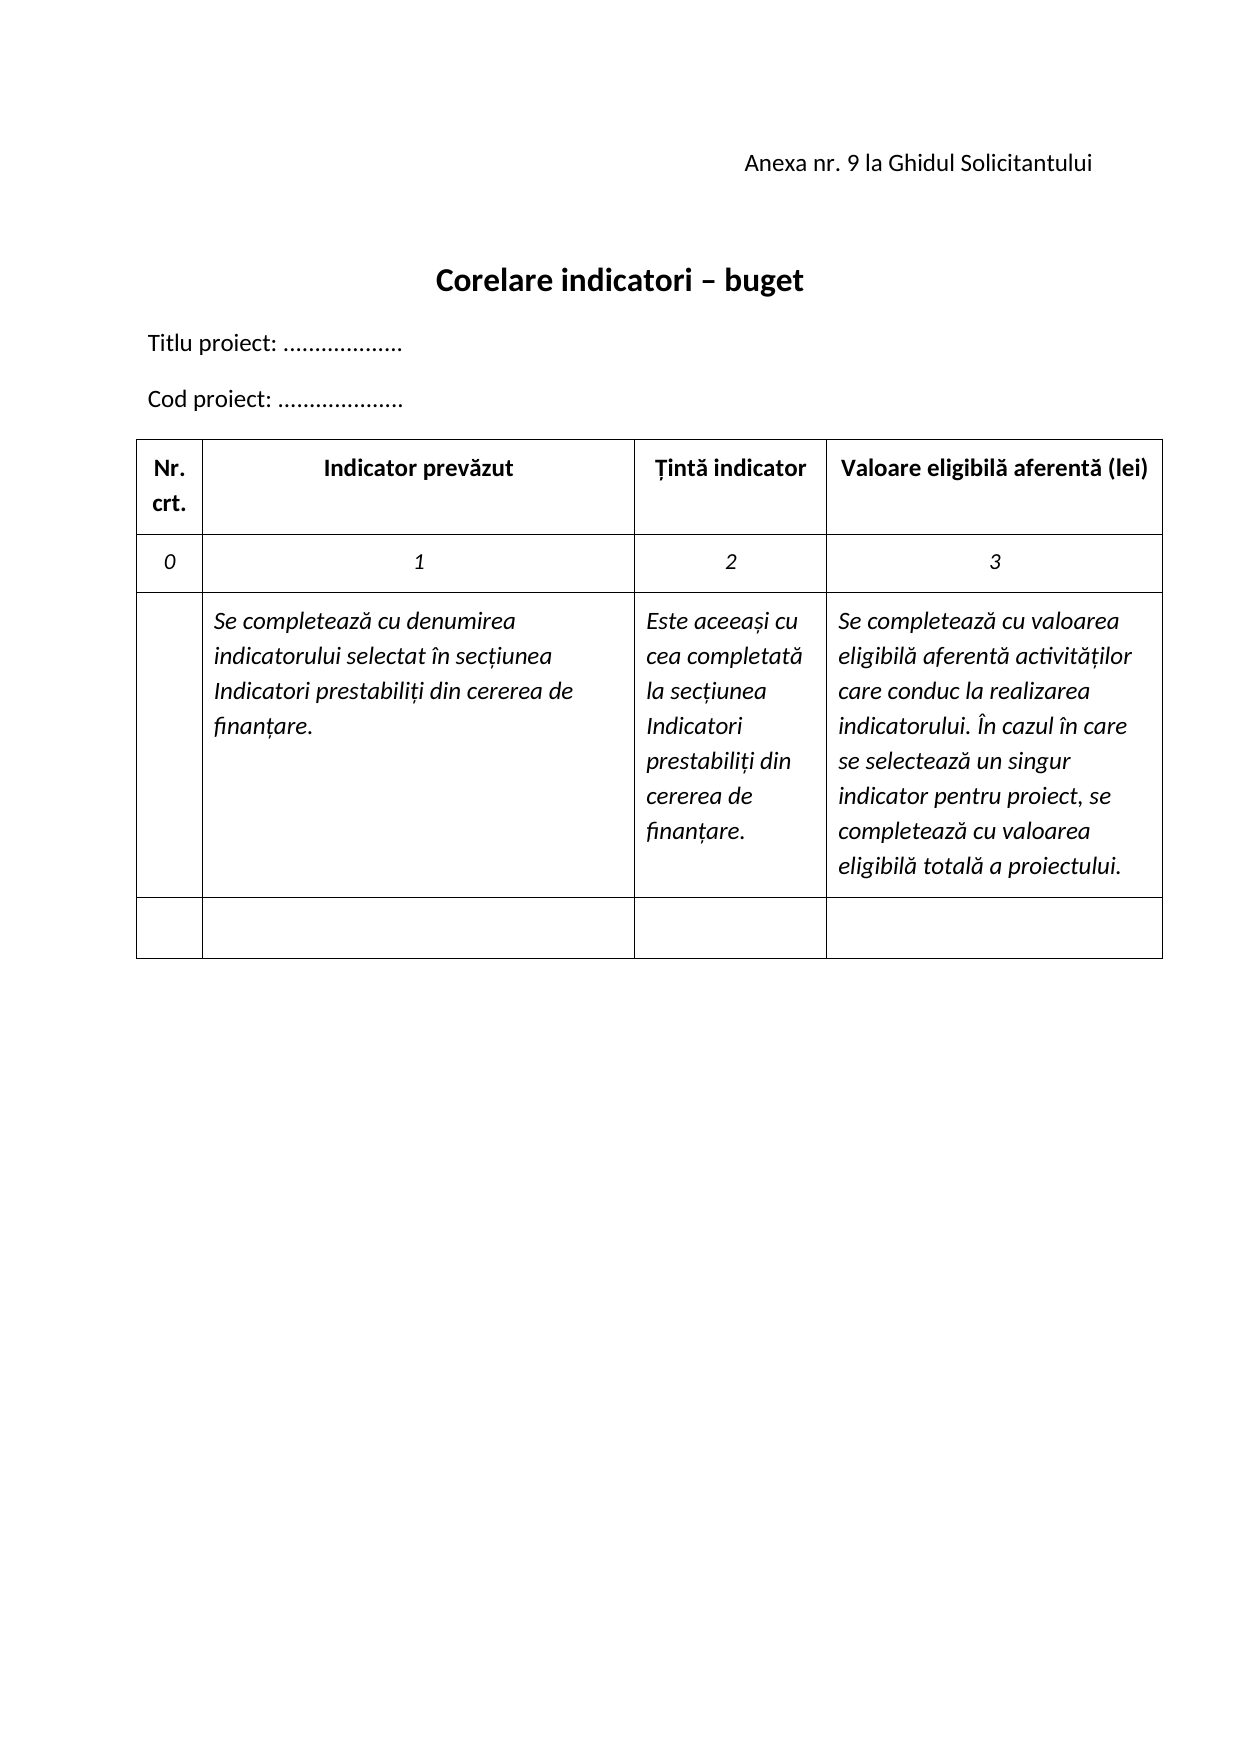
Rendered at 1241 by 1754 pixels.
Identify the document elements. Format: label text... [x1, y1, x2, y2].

table_cell 3 [827, 535, 1162, 592]
table_header Valoare eligibilă aferentă (lei) [827, 440, 1162, 534]
table_cell [137, 593, 202, 897]
table_cell Se completează cu denumirea indicatorului selectat în secțiunea Indicatori prestabiliți din cererea de finanțare. [203, 593, 634, 897]
table_cell [137, 898, 202, 958]
table_cell [827, 898, 1162, 958]
table_cell 1 [203, 535, 634, 592]
table_cell [635, 898, 826, 958]
table_cell Este aceeași cu cea completată la secțiunea Indicatori prestabiliți din cererea de finanțare. [635, 593, 826, 897]
table_cell 0 [137, 535, 202, 592]
table_header Indicator prevăzut [203, 440, 634, 534]
table_cell 2 [635, 535, 826, 592]
text Cod proiect: .................... [148, 383, 1093, 413]
text Titlu proiect: ................... [148, 327, 1093, 357]
table_cell Se completează cu valoarea eligibilă aferentă activităților care conduc la realizarea indicatorului. În cazul în care se selectează un singur indicator pentru proiect, se completează cu valoarea eligibilă totală a proiectului. [827, 593, 1162, 897]
table_header Nr. crt. [137, 440, 202, 534]
text Anexa nr. 9 la Ghidul Solicitantului [148, 148, 1093, 178]
text Corelare indicatori – buget [148, 259, 1093, 300]
table_cell [203, 898, 634, 958]
table_header Țintă indicator [635, 440, 826, 534]
